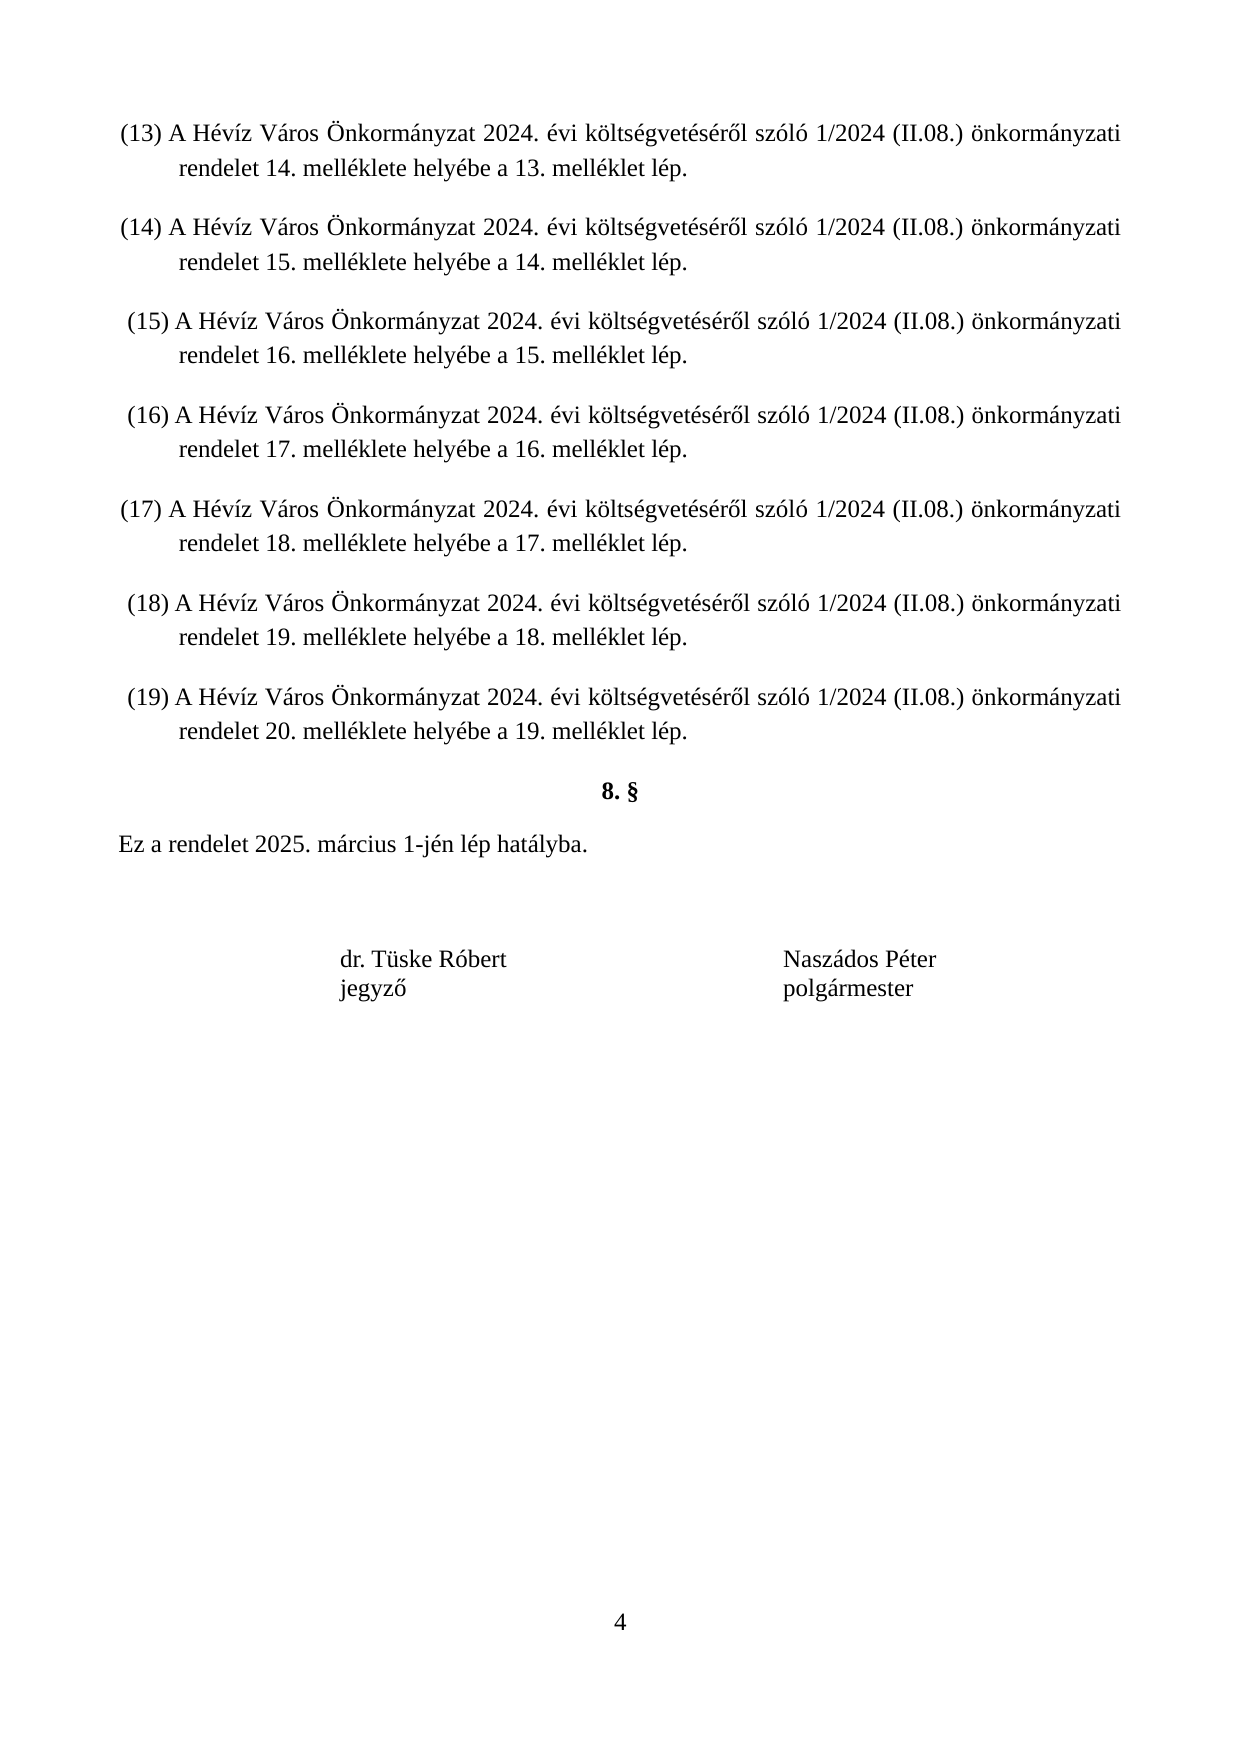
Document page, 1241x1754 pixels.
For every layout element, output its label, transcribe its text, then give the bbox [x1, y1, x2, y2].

text (18) A Hévíz Város Önkormányzat 2024. évi költségvetéséről szóló 1/2024 (II.08.) önkormányzati rendelet 19. melléklete helyébe a 18. melléklet lép. [120, 588, 1122, 651]
text (19) A Hévíz Város Önkormányzat 2024. évi költségvetéséről szóló 1/2024 (II.08.) önkormányzati rendelet 20. melléklete helyébe a 19. melléklet lép. [120, 682, 1122, 745]
text (14) A Hévíz Város Önkormányzat 2024. évi költségvetéséről szóló 1/2024 (II.08.) önkormányzati rendelet 15. melléklete helyébe a 14. melléklet lép. [120, 212, 1122, 275]
text (13) A Hévíz Város Önkormányzat 2024. évi költségvetéséről szóló 1/2024 (II.08.) önkormányzati rendelet 14. melléklete helyébe a 13. melléklet lép. [120, 118, 1122, 181]
text dr. Tüske Róbert Naszádos Péter [266, 944, 1122, 973]
text (17) A Hévíz Város Önkormányzat 2024. évi költségvetéséről szóló 1/2024 (II.08.) önkormányzati rendelet 18. melléklete helyébe a 17. melléklet lép. [120, 494, 1122, 557]
text Ez a rendelet 2025. március 1-jén lép hatályba. [118, 829, 1122, 858]
text 8. § [118, 776, 1122, 804]
text (16) A Hévíz Város Önkormányzat 2024. évi költségvetéséről szóló 1/2024 (II.08.) önkormányzati rendelet 17. melléklete helyébe a 16. melléklet lép. [120, 400, 1122, 463]
text jegyző polgármester [118, 973, 1122, 1002]
text (15) A Hévíz Város Önkormányzat 2024. évi költségvetéséről szóló 1/2024 (II.08.) önkormányzati rendelet 16. melléklete helyébe a 15. melléklet lép. [120, 306, 1122, 369]
